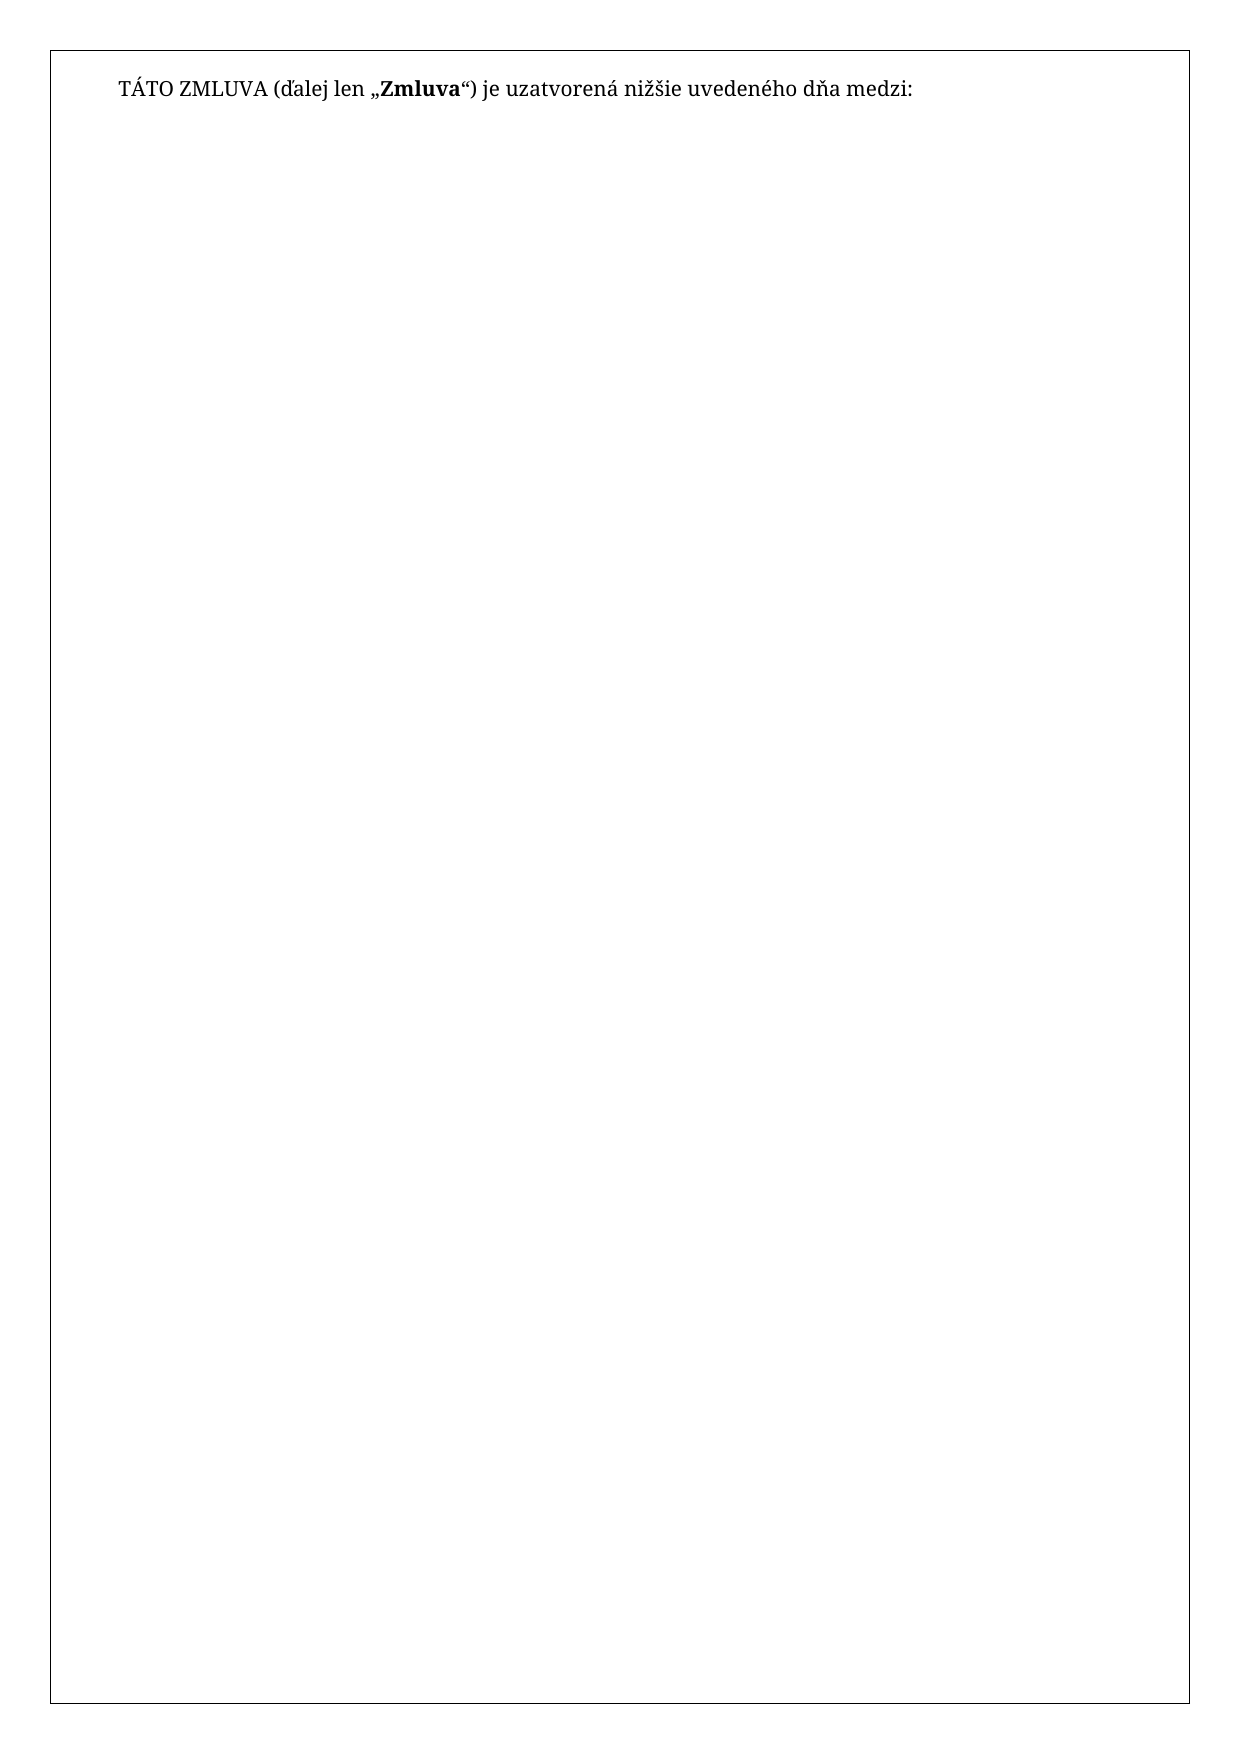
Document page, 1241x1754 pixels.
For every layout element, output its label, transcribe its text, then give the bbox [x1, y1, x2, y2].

text TÁTO ZMLUVA (ďalej len „Zmluva“) je uzatvorená nižšie uvedeného dňa medzi: [118, 74, 1122, 102]
